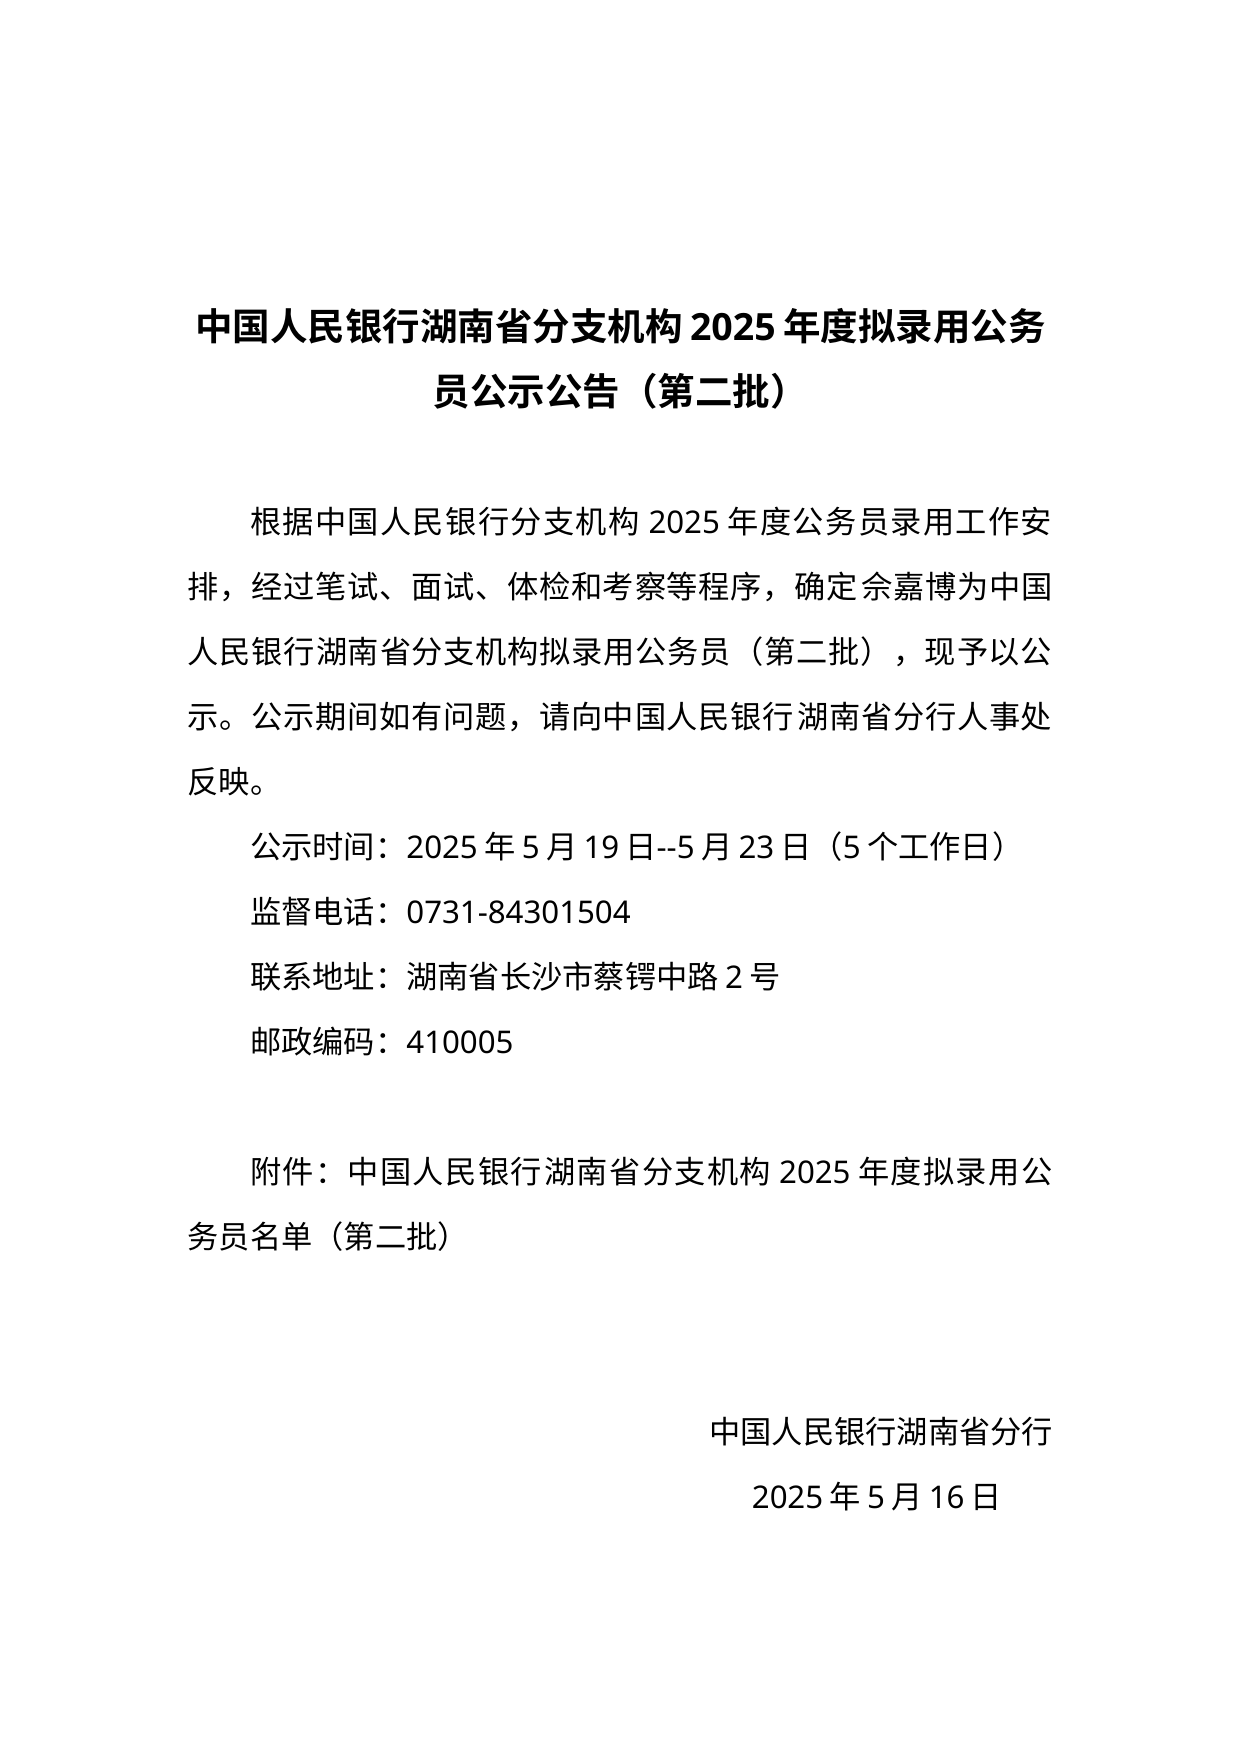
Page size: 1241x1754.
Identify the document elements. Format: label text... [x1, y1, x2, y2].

text 监督电话：0731-84301504 [187, 877, 1053, 942]
text 联系地址：湖南省长沙市蔡锷中路2号 [187, 942, 1053, 1007]
text 公示时间：2025年5月19日--5月23日（5个工作日） [187, 812, 1053, 877]
text 邮政编码：410005 [187, 1007, 1053, 1072]
text 附件：中国人民银行湖南省分支机构2025年度拟录用公务员名单（第二批） [187, 1137, 1053, 1267]
text 根据中国人民银行分支机构2025年度公务员录用工作安排，经过笔试、面试、体检和考察等程序，确定佘嘉博为中国人民银行湖南省分支机构拟录用公务员（第二批），现予以公示。公示期间如有问题，请向中国人民银行湖南省分行人事处反映。 [187, 487, 1053, 812]
text 中国人民银行湖南省分行 [187, 1397, 1053, 1462]
text 2025年5月16日 [187, 1462, 1053, 1527]
text 中国人民银行湖南省分支机构2025年度拟录用公务员公示公告（第二批） [187, 292, 1053, 422]
